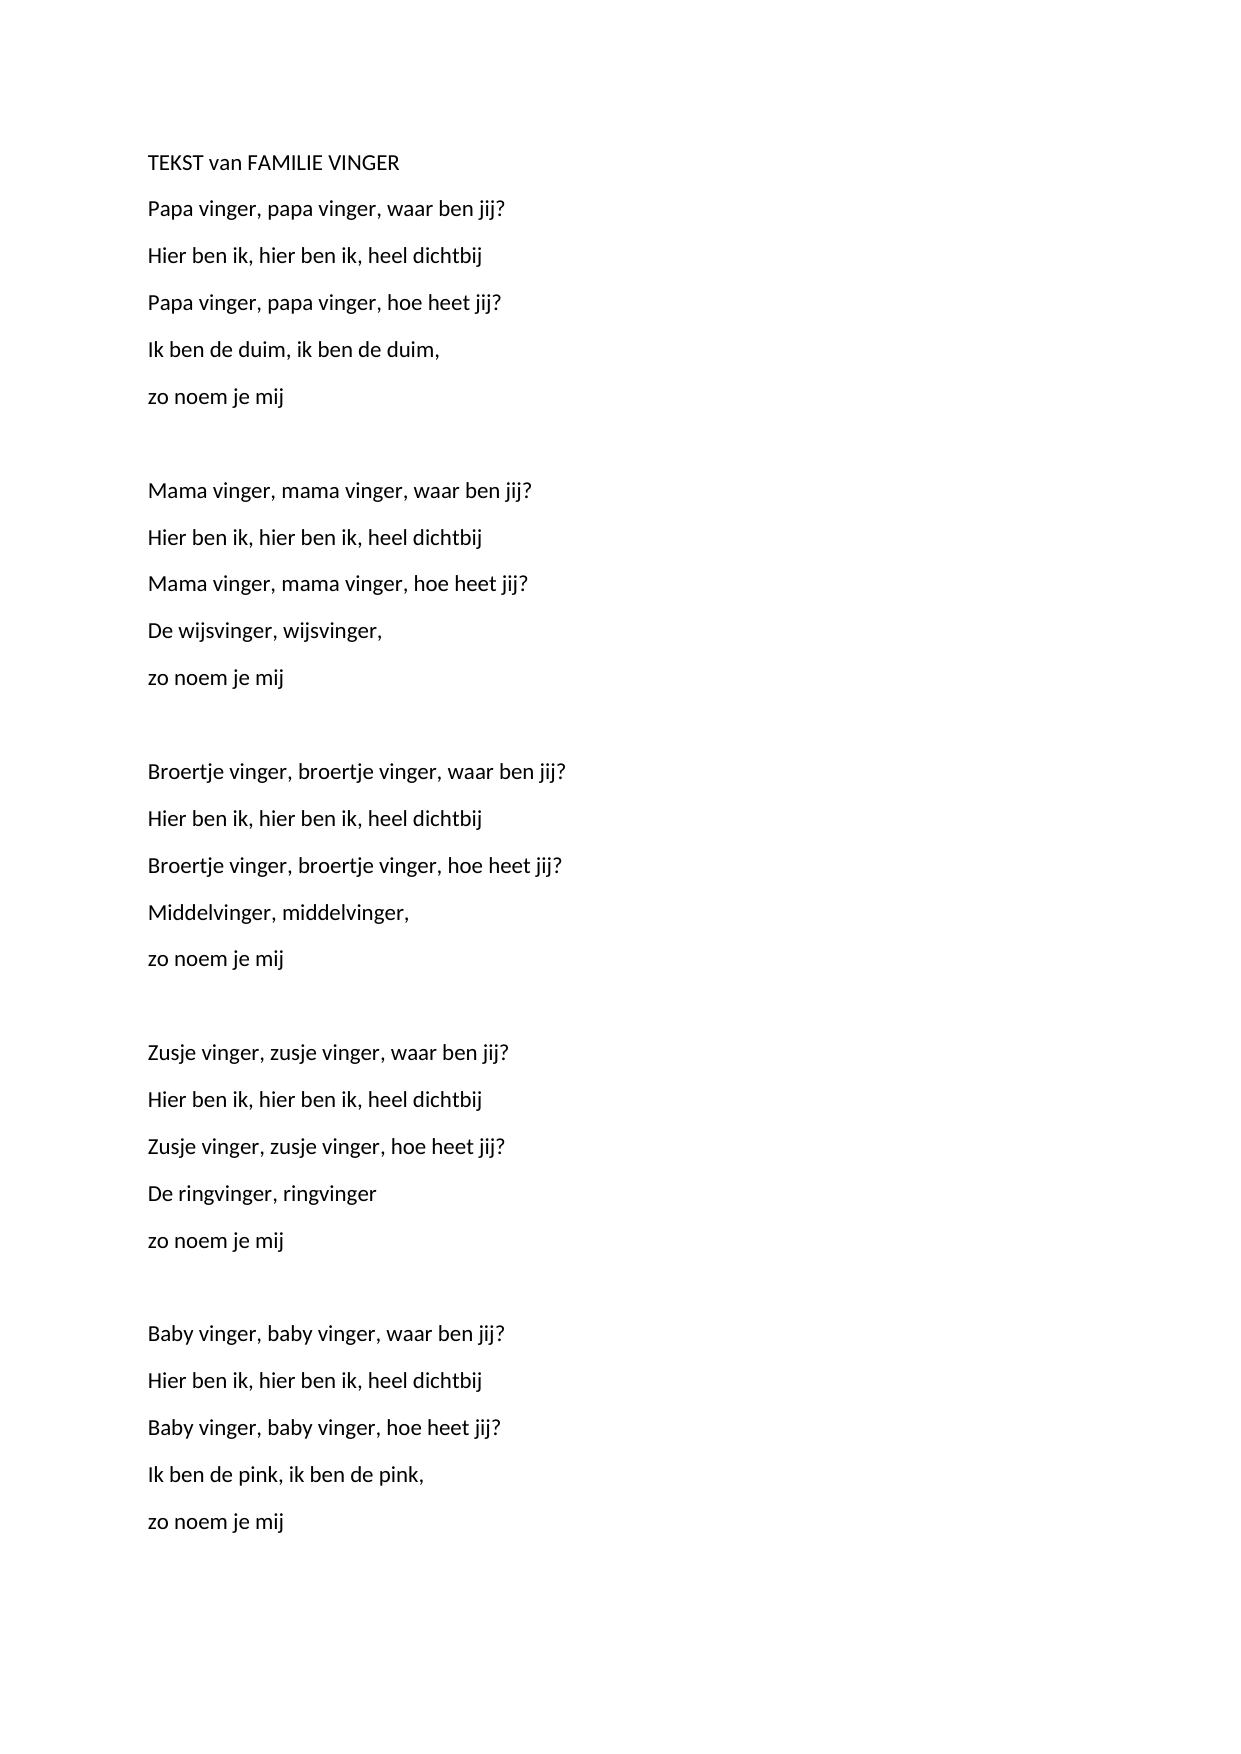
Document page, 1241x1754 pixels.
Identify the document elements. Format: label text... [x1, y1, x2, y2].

text Broertje vinger, broertje vinger, waar ben jij? [148, 757, 1093, 785]
text zo noem je mij [148, 382, 1093, 410]
text Zusje vinger, zusje vinger, hoe heet jij? [148, 1132, 1093, 1160]
text Papa vinger, papa vinger, hoe heet jij? [148, 288, 1093, 316]
text De wijsvinger, wijsvinger, [148, 616, 1093, 644]
text Middelvinger, middelvinger, [148, 898, 1093, 926]
text Hier ben ik, hier ben ik, heel dichtbij [148, 241, 1093, 269]
text Mama vinger, mama vinger, hoe heet jij? [148, 569, 1093, 597]
text Ik ben de pink, ik ben de pink, [148, 1460, 1093, 1488]
text Baby vinger, baby vinger, waar ben jij? [148, 1319, 1093, 1347]
text Papa vinger, papa vinger, waar ben jij? [148, 194, 1093, 222]
text zo noem je mij [148, 663, 1093, 691]
text Mama vinger, mama vinger, waar ben jij? [148, 476, 1093, 504]
text zo noem je mij [148, 1507, 1093, 1535]
text zo noem je mij [148, 944, 1093, 972]
text Ik ben de duim, ik ben de duim, [148, 335, 1093, 363]
text Baby vinger, baby vinger, hoe heet jij? [148, 1413, 1093, 1441]
text Hier ben ik, hier ben ik, heel dichtbij [148, 1366, 1093, 1394]
text Hier ben ik, hier ben ik, heel dichtbij [148, 523, 1093, 551]
text Hier ben ik, hier ben ik, heel dichtbij [148, 1085, 1093, 1113]
text Hier ben ik, hier ben ik, heel dichtbij [148, 804, 1093, 832]
text TEKST van FAMILIE VINGER [148, 148, 1093, 176]
text De ringvinger, ringvinger [148, 1179, 1093, 1207]
text Broertje vinger, broertje vinger, hoe heet jij? [148, 851, 1093, 879]
text zo noem je mij [148, 1226, 1093, 1254]
text Zusje vinger, zusje vinger, waar ben jij? [148, 1038, 1093, 1066]
